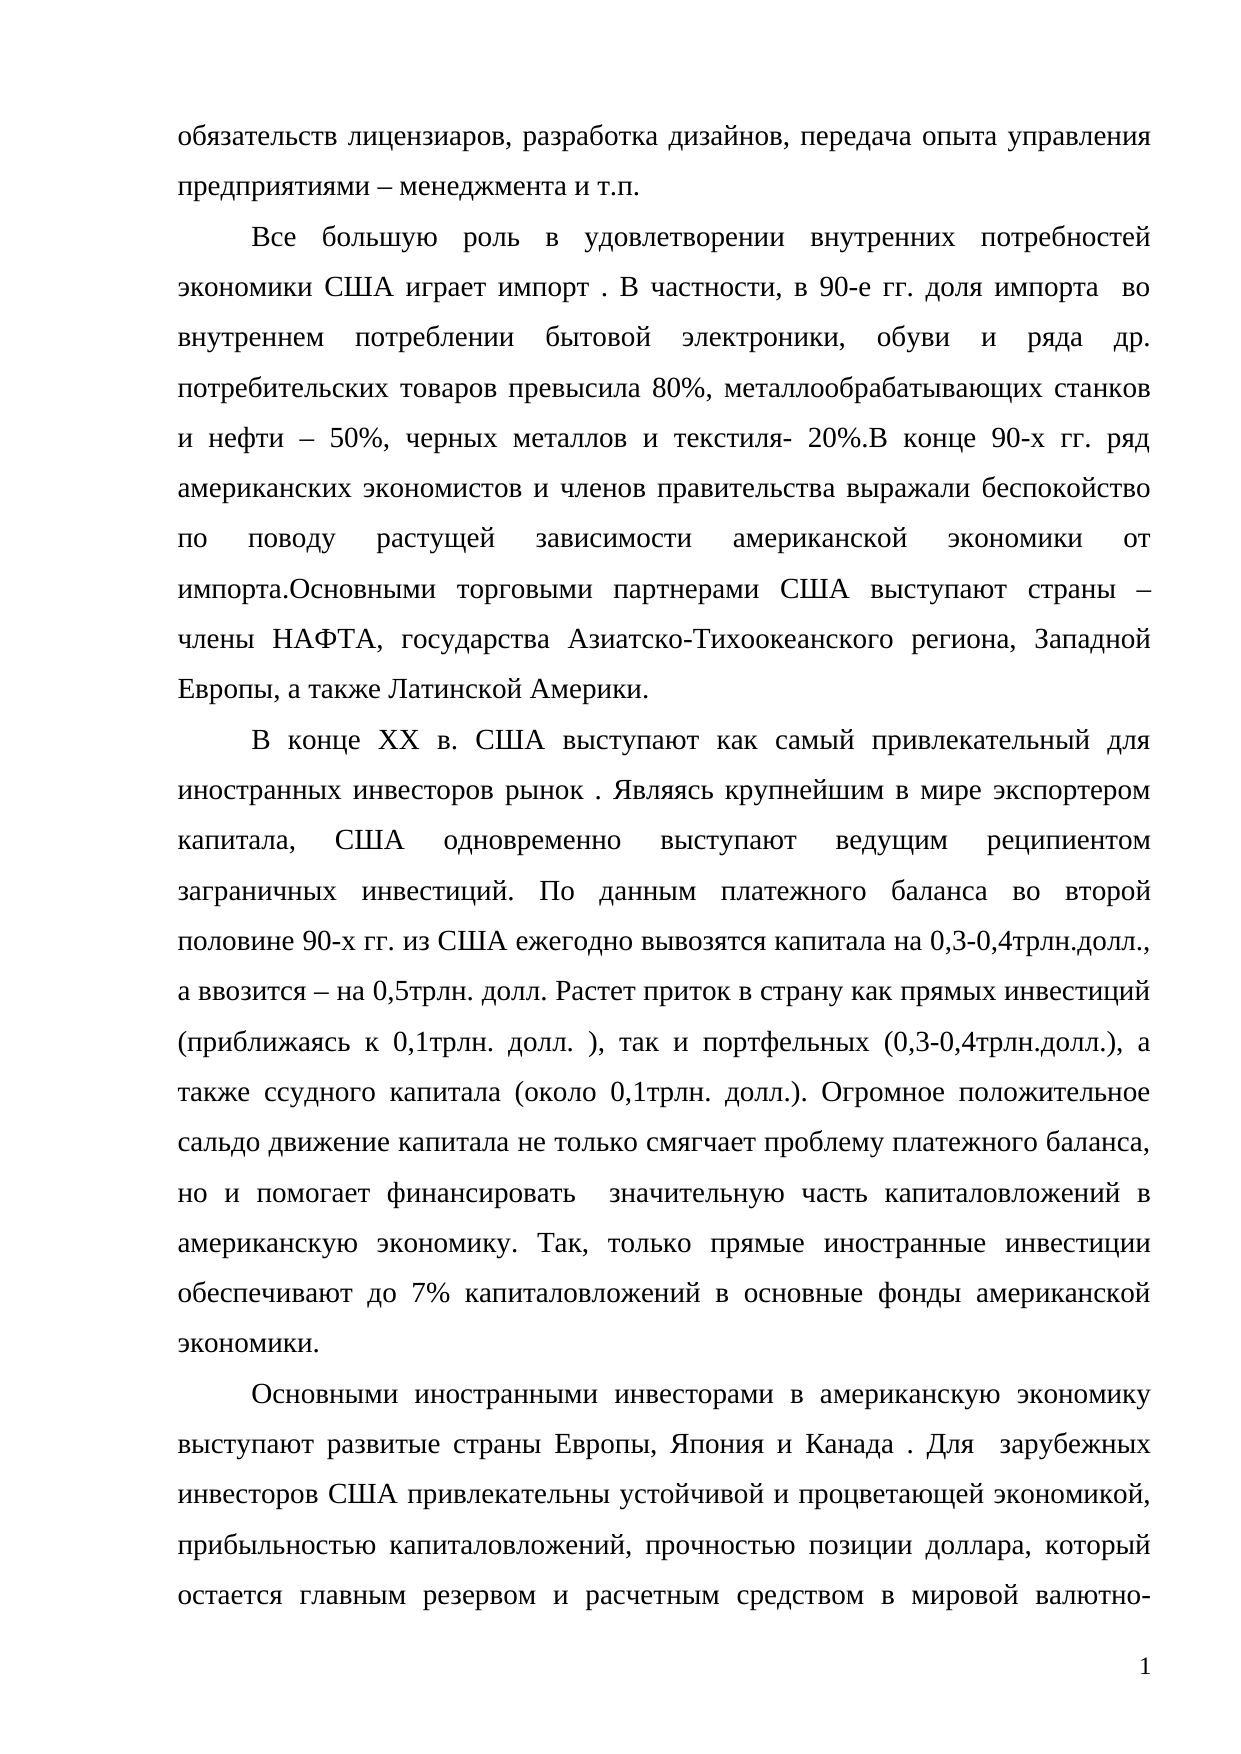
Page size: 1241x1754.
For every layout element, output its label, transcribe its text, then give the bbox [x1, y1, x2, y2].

text Все большую роль в удовлетворении внутренних потребностей экономики США играет импорт . В частности, в 90-е гг. доля импорта во внутреннем потреблении бытовой электроники, обуви и ряда др. потребительских товаров превысила 80%, металлообрабатывающих станков и нефти – 50%, черных металлов и текстиля- 20%.В конце 90-х гг. ряд американских экономистов и членов правительства выражали беспокойство по поводу растущей зависимости американской экономики от импорта.Основными торговыми партнерами США выступают страны – члены НАФТА, государства Азиатско-Тихоокеанского региона, Западной Европы, а также Латинской Америки. [177, 219, 1152, 705]
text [177, 118, 1152, 202]
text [177, 1376, 1152, 1611]
text В конце ХХ в. США выступают как самый привлекательный для иностранных инвесторов рынок . Являясь крупнейшим в мире экспортером капитала, США одновременно выступают ведущим реципиентом заграничных инвестиций. По данным платежного баланса во второй половине 90-х гг. из США ежегодно вывозятся капитала на 0,3-0,4трлн.долл., а ввозится – на 0,5трлн. долл. Растет приток в страну как прямых инвестиций (приближаясь к 0,1трлн. долл. ), так и портфельных (0,3-0,4трлн.долл.), а также ссудного капитала (около 0,1трлн. долл.). Огромное положительное сальдо движение капитала не только смягчает проблему платежного баланса, но и помогает финансировать значительную часть капиталовложений в американскую экономику. Так, только прямые иностранные инвестиции обеспечивают до 7% капиталовложений в основные фонды американской экономики. [177, 722, 1152, 1359]
